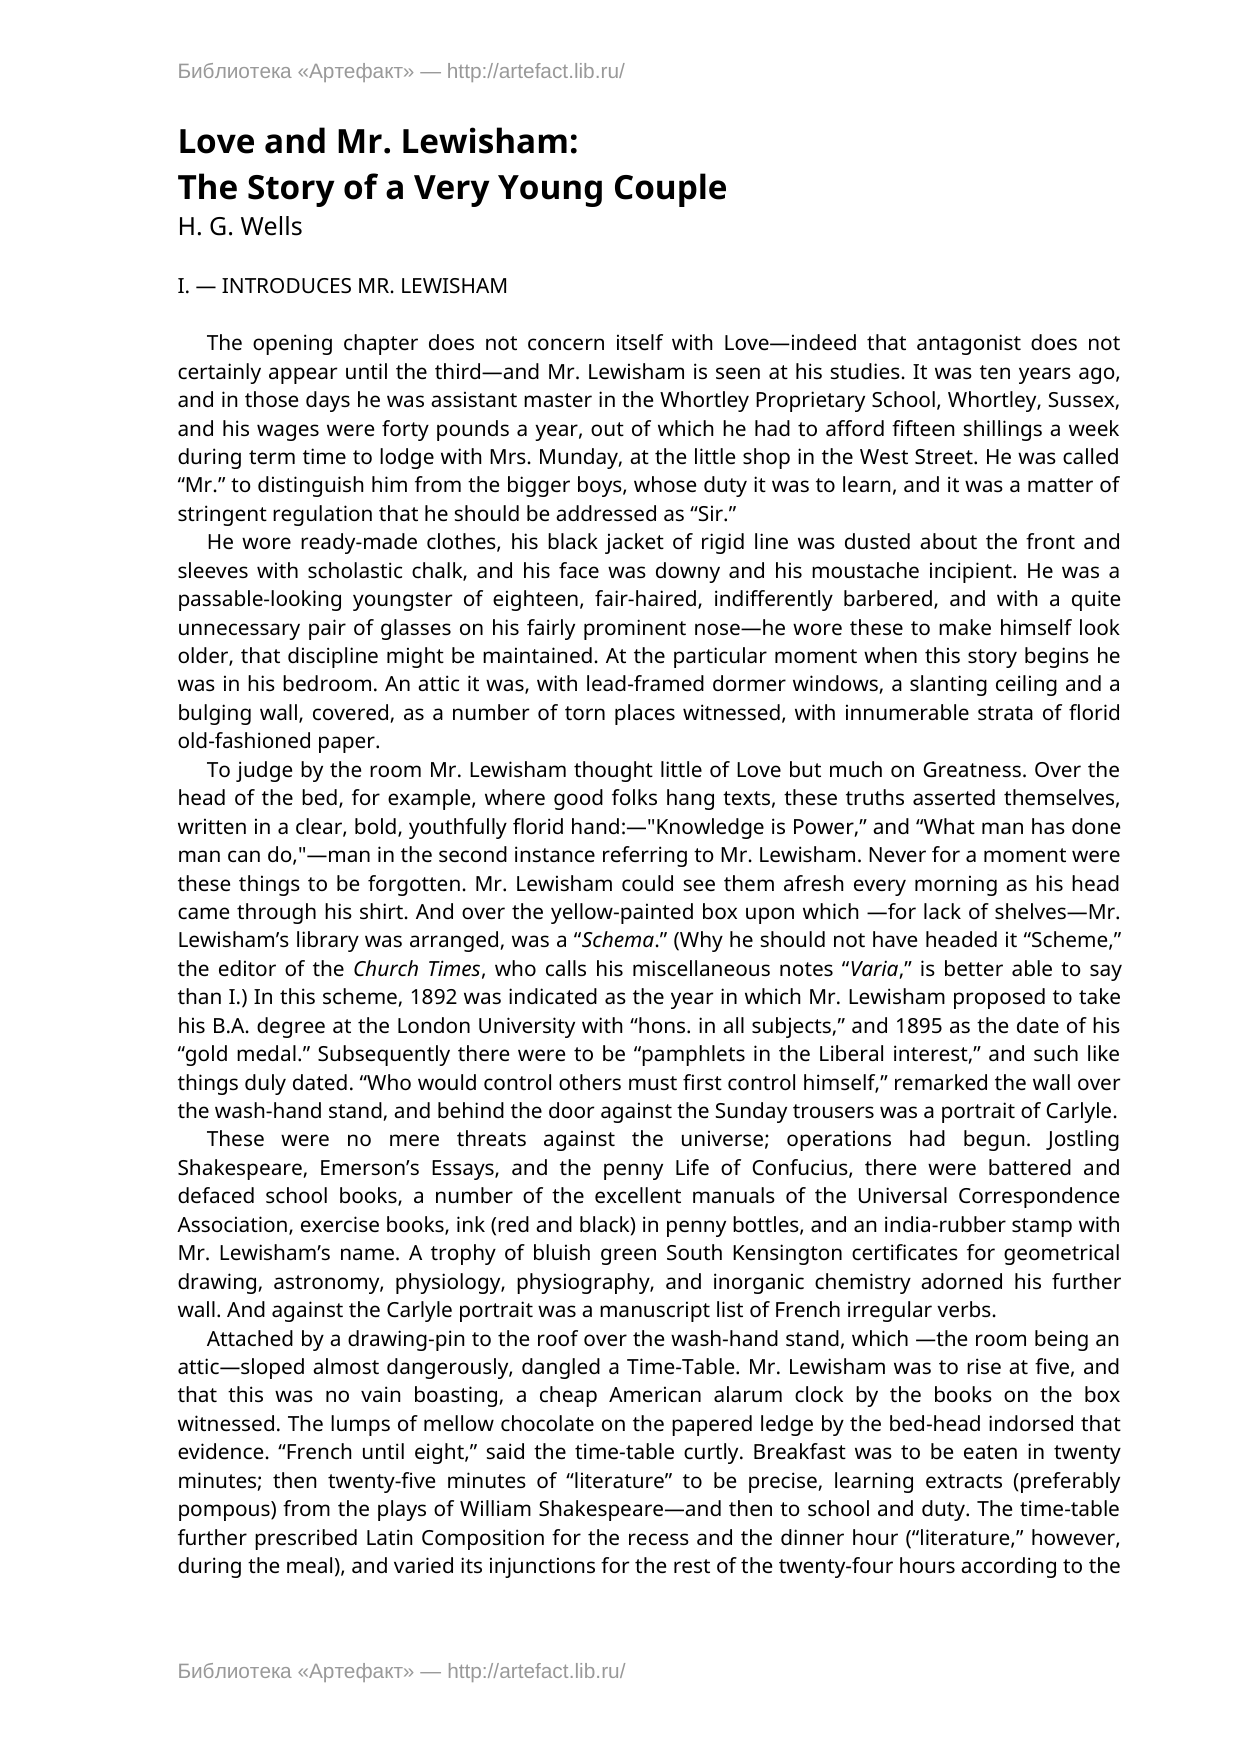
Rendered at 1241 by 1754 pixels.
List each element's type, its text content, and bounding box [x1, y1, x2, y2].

subtitle I. — INTRODUCES MR. LEWISHAM [177, 271, 1122, 300]
text The opening chapter does not concern itself with Love—indeed that antagonist does not certainly appear until the third—and Mr. Lewisham is seen at his studies. It was ten years ago, and in those days he was assistant master in the Whortley Proprietary School, Whortley, Sussex, and his wages were forty pounds a year, out of which he had to afford fifteen shillings a week during term time to lodge with Mrs. Munday, at the little shop in the West Street. He was called “Mr.” to distinguish him from the bigger boys, whose duty it was to learn, and it was a matter of stringent regulation that he should be addressed as “Sir.” [177, 328, 1122, 527]
subtitle The Story of a Very Young Couple [177, 163, 1122, 209]
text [177, 1324, 1122, 1579]
subtitle Love and Mr. Lewisham: [177, 118, 1122, 163]
text These were no mere threats against the universe; operations had begun. Jostling Shakespeare, Emerson’s Essays, and the penny Life of Confucius, there were battered and defaced school books, a number of the excellent manuals of the Universal Correspondence Association, exercise books, ink (red and black) in penny bottles, and an india-rubber stamp with Mr. Lewisham’s name. A trophy of bluish green South Kensington certificates for geometrical drawing, astronomy, physiology, physiography, and inorganic chemistry adorned his further wall. And against the Carlyle portrait was a manuscript list of French irregular verbs. [177, 1124, 1122, 1324]
subtitle H. G. Wells [177, 209, 1122, 243]
text To judge by the room Mr. Lewisham thought little of Love but much on Greatness. Over the head of the bed, for example, where good folks hang texts, these truths asserted themselves, written in a clear, bold, youthfully florid hand:—"Knowledge is Power,” and “What man has done man can do,"—man in the second instance referring to Mr. Lewisham. Never for a moment were these things to be forgotten. Mr. Lewisham could see them afresh every morning as his head came through his shirt. And over the yellow-painted box upon which —for lack of shelves—Mr. Lewisham’s library was arranged, was a “Schema.” (Why he should not have headed it “Scheme,” the editor of the Church Times, who calls his miscellaneous notes “Varia,” is better able to say than I.) In this scheme, 1892 was indicated as the year in which Mr. Lewisham proposed to take his B.A. degree at the London University with “hons. in all subjects,” and 1895 as the date of his “gold medal.” Subsequently there were to be “pamphlets in the Liberal interest,” and such like things duly dated. “Who would control others must first control himself,” remarked the wall over the wash-hand stand, and behind the door against the Sunday trousers was a portrait of Carlyle. [177, 755, 1122, 1124]
text He wore ready-made clothes, his black jacket of rigid line was dusted about the front and sleeves with scholastic chalk, and his face was downy and his moustache incipient. He was a passable-looking youngster of eighteen, fair-haired, indifferently barbered, and with a quite unnecessary pair of glasses on his fairly prominent nose—he wore these to make himself look older, that discipline might be maintained. At the particular moment when this story begins he was in his bedroom. An attic it was, with lead-framed dormer windows, a slanting ceiling and a bulging wall, covered, as a number of torn places witnessed, with innumerable strata of florid old-fashioned paper. [177, 527, 1122, 755]
